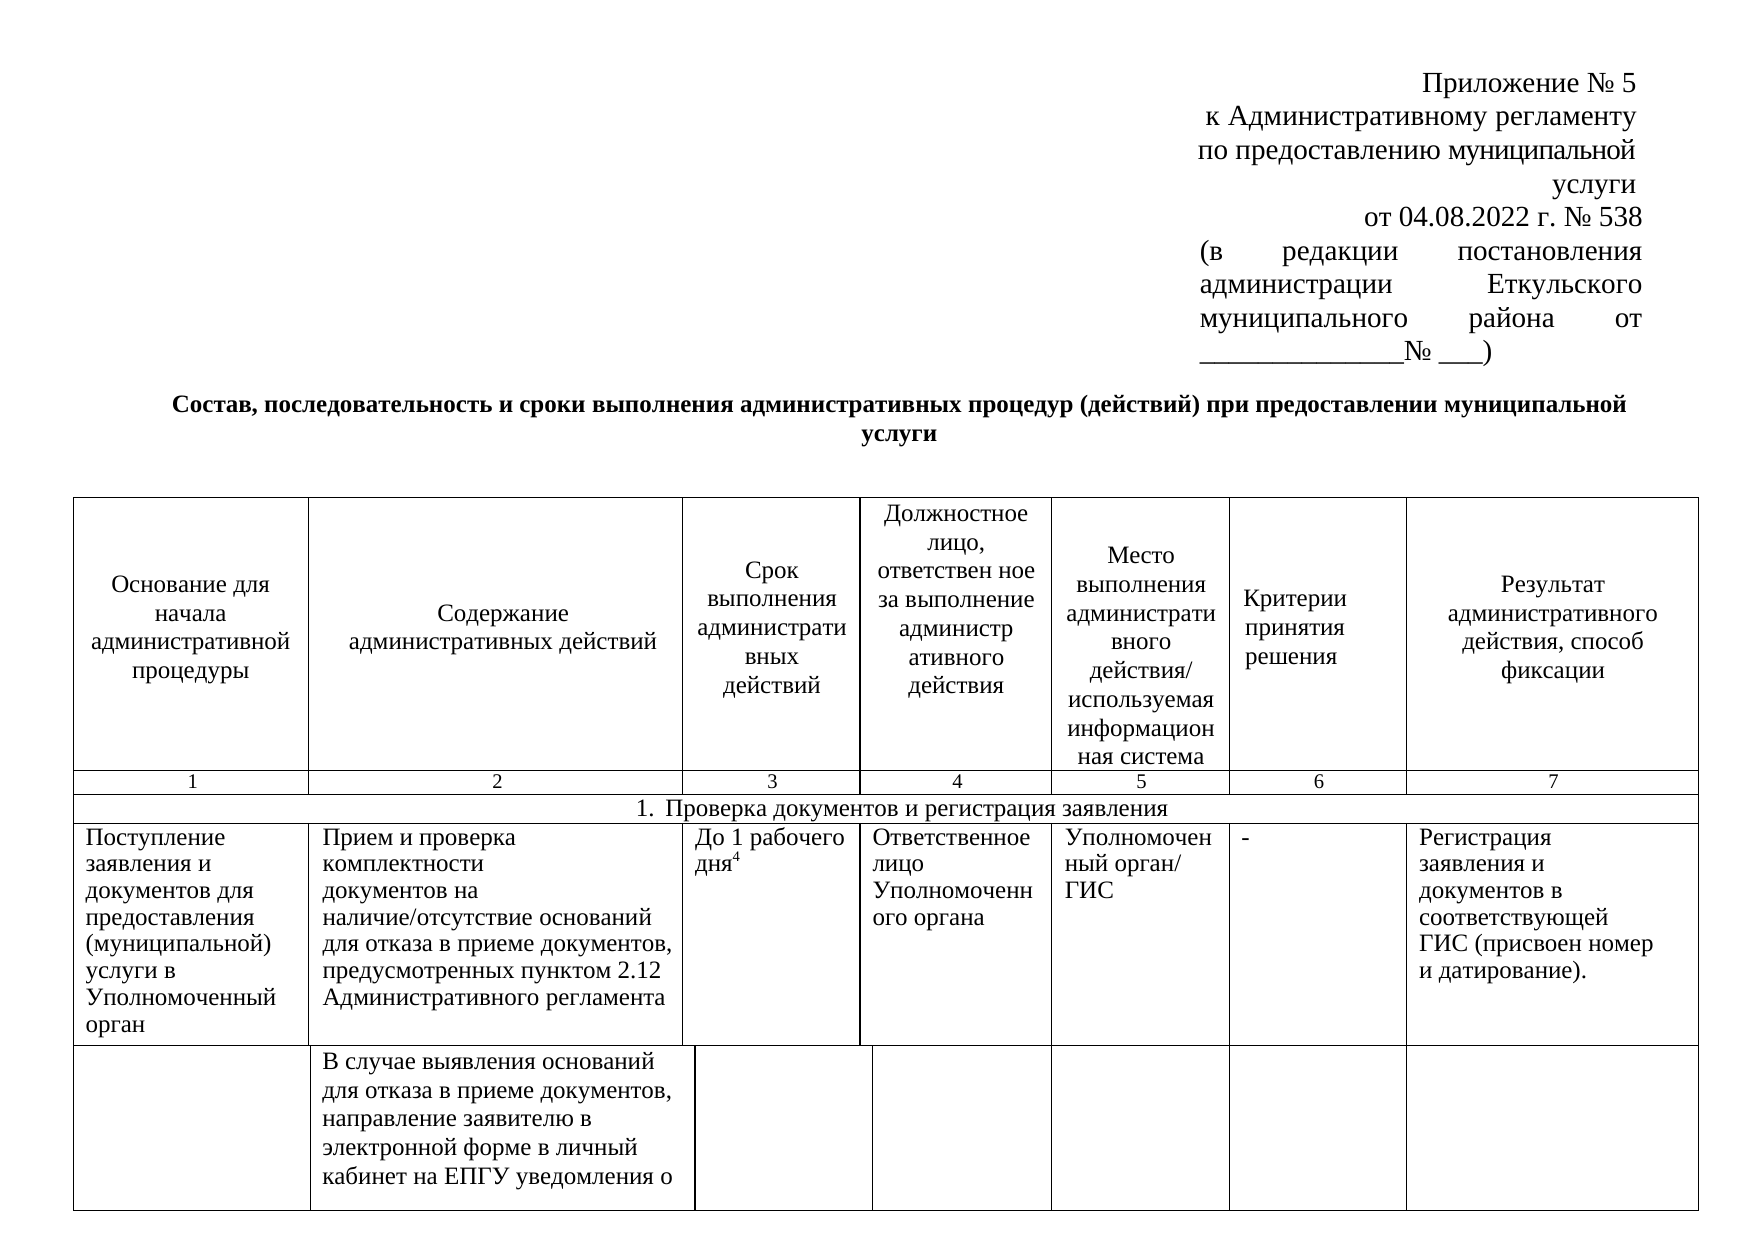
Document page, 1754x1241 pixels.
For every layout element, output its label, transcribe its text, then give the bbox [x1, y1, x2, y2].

table_cell Поступление заявления и документов для предоставления (муниципальной) услуги в Уполномоченный орган [74, 824, 308, 1045]
table_cell [1052, 1046, 1229, 1210]
table_cell Ответственное лицо Уполномоченного органа [861, 824, 1051, 1045]
table_cell Регистрация заявления и документов в соответствующей ГИС (присвоен номер и датирование). [1407, 824, 1698, 1045]
table_header Критерии принятия решения [1230, 498, 1406, 770]
table_cell 1 [74, 771, 308, 794]
table_header Место выполнения административного действия/ используемая информационная система [1052, 498, 1229, 770]
table_cell - [1230, 824, 1406, 1045]
text от 04.08.2022 г. № 538 [1199, 199, 1642, 233]
table_cell До 1 рабочего дня4 [683, 824, 859, 1045]
table_header Должностное лицо, ответствен ное за выполнение администр ативного действия [861, 498, 1051, 770]
table_cell 5 [1052, 771, 1229, 794]
table_cell [696, 1046, 872, 1210]
text Приложение № 5 к Административному регламенту по предоставлению муниципальной [1175, 65, 1636, 166]
table_header Содержание административных действий [309, 498, 682, 770]
text Состав, последовательность и сроки выполнения административных процедур (действий) при предоставлении муниципальной услуги [168, 389, 1630, 446]
table_header Срок выполнения администрати вных действий [683, 498, 859, 770]
table_cell [1407, 1046, 1698, 1210]
table_cell Уполномоченный орган/ ГИС [1052, 824, 1229, 1045]
table_cell Прием и проверка комплектности документов на наличие/отсутствие оснований для отказа в приеме документов, предусмотренных пунктом 2.12 Административного регламента [309, 824, 682, 1045]
table_cell [1230, 1046, 1406, 1210]
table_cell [311, 1046, 694, 1210]
table_cell [74, 1046, 310, 1210]
table_cell 3 [683, 771, 859, 794]
table_header Результат административного действия, способ фиксации [1407, 498, 1698, 770]
text услуги [62, 166, 1636, 199]
table_cell 7 [1407, 771, 1698, 794]
table_cell 2 [309, 771, 682, 794]
table_header Основание для начала административной процедуры [74, 498, 308, 770]
table_cell 4 [861, 771, 1051, 794]
table_cell [873, 1046, 1051, 1210]
text (в редакции постановления администрации Еткульского муниципального района от ______________№ ___) [1199, 233, 1642, 367]
table_cell 1. Проверка документов и регистрация заявления [74, 795, 1698, 823]
table_cell 6 [1230, 771, 1406, 794]
